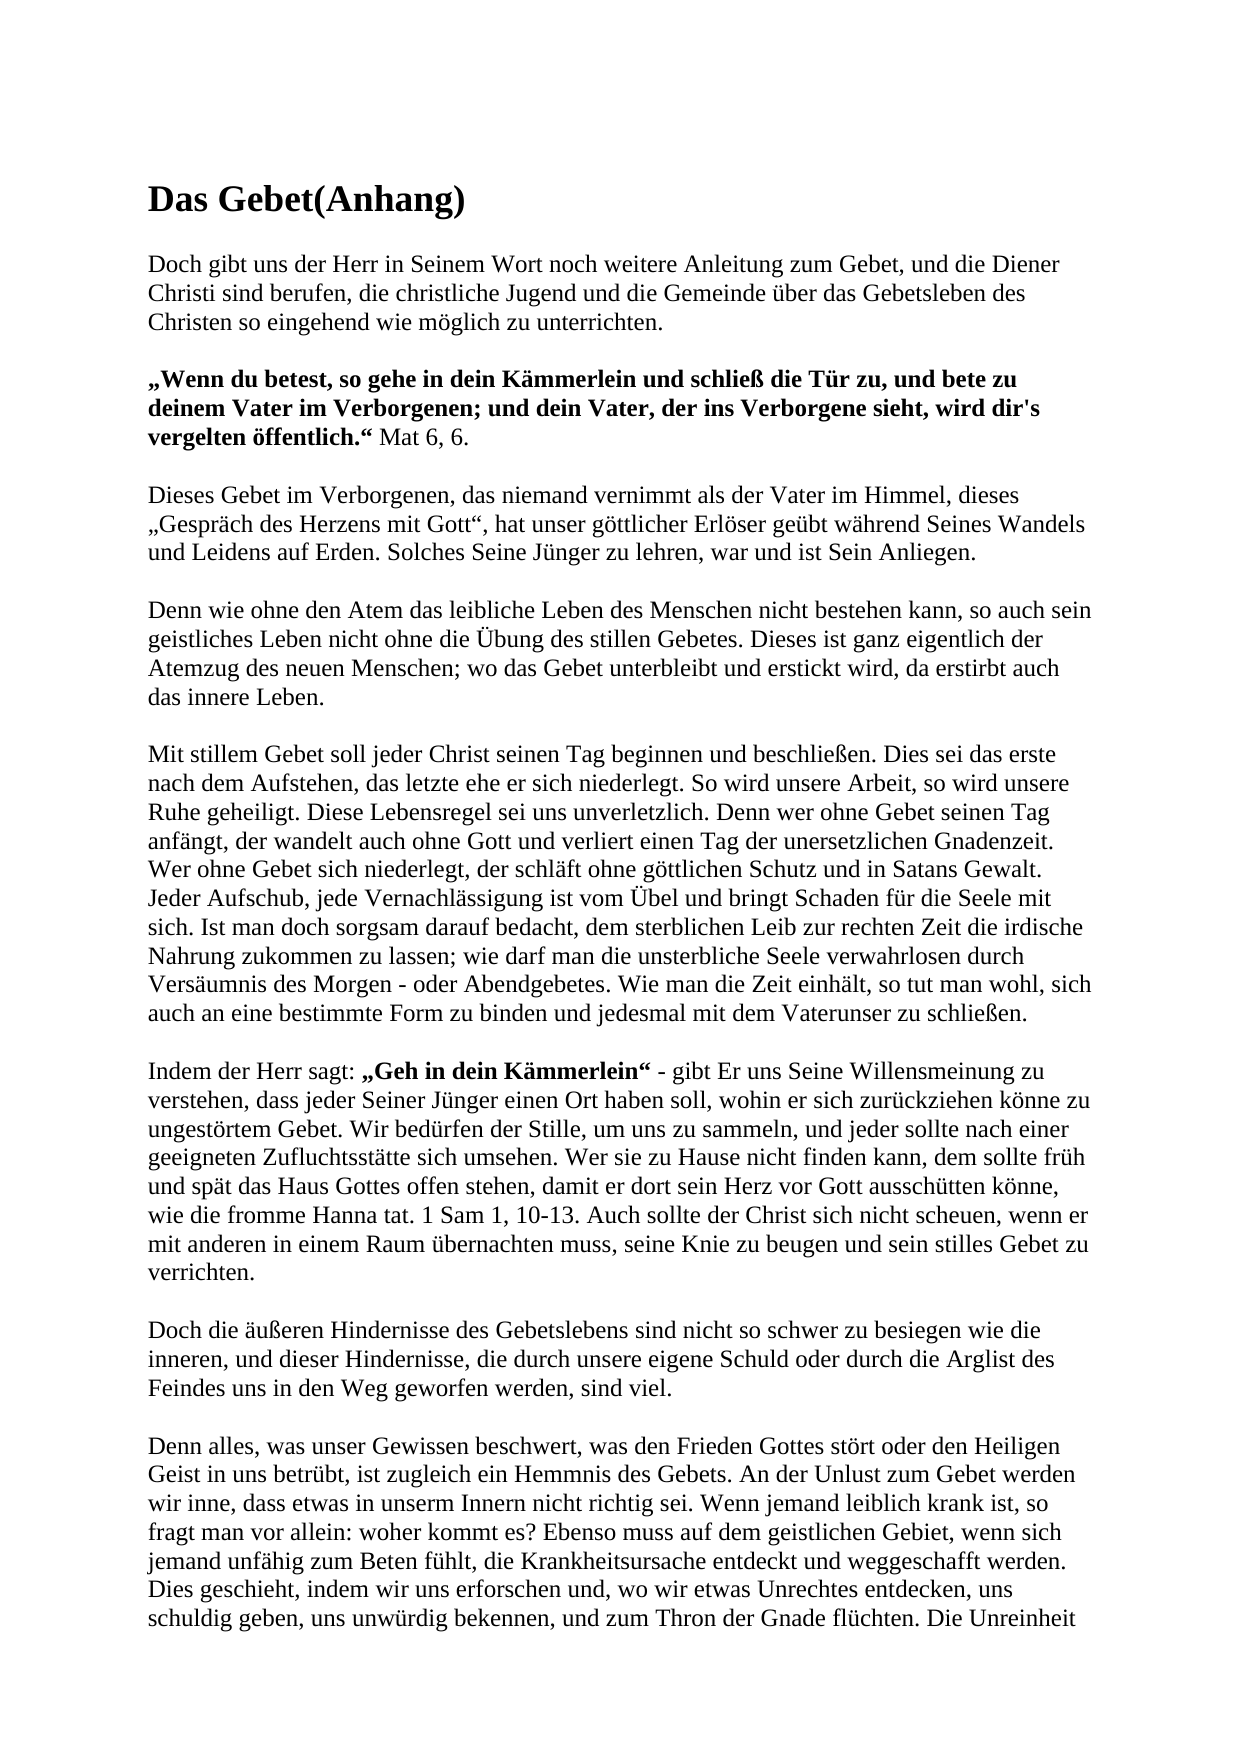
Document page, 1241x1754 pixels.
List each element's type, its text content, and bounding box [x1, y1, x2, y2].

text Mit stillem Gebet soll jeder Christ seinen Tag beginnen und beschließen. Dies sei das erste nach dem Aufstehen, das letzte ehe er sich niederlegt. So wird unsere Arbeit, so wird unsere Ruhe geheiligt. Diese Lebensregel sei uns unverletzlich. Denn wer ohne Gebet seinen Tag anfängt, der wandelt auch ohne Gott und verliert einen Tag der unersetzlichen Gnadenzeit. Wer ohne Gebet sich niederlegt, der schläft ohne göttlichen Schutz und in Satans Gewalt. Jeder Aufschub, jede Vernachlässigung ist vom Übel und bringt Schaden für die Seele mit sich. Ist man doch sorgsam darauf bedacht, dem sterblichen Leib zur rechten Zeit die irdische Nahrung zukommen zu lassen; wie darf man die unsterbliche Seele verwahrlosen durch Versäumnis des Morgen - oder Abendgebetes. Wie man die Zeit einhält, so tut man wohl, sich auch an eine bestimmte Form zu binden und jedesmal mit dem Vaterunser zu schließen. [148, 739, 1093, 1027]
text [148, 1431, 1093, 1632]
text Denn wie ohne den Atem das leibliche Leben des Menschen nicht bestehen kann, so auch sein geistliches Leben nicht ohne die Übung des stillen Gebetes. Dieses ist ganz eigentlich der Atemzug des neuen Menschen; wo das Gebet unterbleibt und erstickt wird, da erstirbt auch das innere Leben. [148, 595, 1093, 710]
text Dieses Gebet im Verborgenen, das niemand vernimmt als der Vater im Himmel, dieses „Gespräch des Herzens mit Gott“, hat unser göttlicher Erlöser geübt während Seines Wandels und Leidens auf Erden. Solches Seine Jünger zu lehren, war und ist Sein Anliegen. [148, 480, 1093, 566]
text „Wenn du betest, so gehe in dein Kämmerlein und schließ die Tür zu, und bete zu deinem Vater im Verborgenen; und dein Vater, der ins Verborgene sieht, wird dir's vergelten öffentlich.“ Mat 6, 6. [148, 364, 1093, 451]
subtitle Das Gebet(Anhang) [148, 177, 1093, 220]
text Doch gibt uns der Herr in Seinem Wort noch weitere Anleitung zum Gebet, und die Diener Christi sind berufen, die christliche Jugend und die Gemeinde über das Gebetsleben des Christen so eingehend wie möglich zu unterrichten. [148, 249, 1093, 335]
text Doch die äußeren Hindernisse des Gebetslebens sind nicht so schwer zu besiegen wie die inneren, und dieser Hindernisse, die durch unsere eigene Schuld oder durch die Arglist des Feindes uns in den Weg geworfen werden, sind viel. [148, 1315, 1093, 1402]
text Indem der Herr sagt: „Geh in dein Kämmerlein“ - gibt Er uns Seine Willensmeinung zu verstehen, dass jeder Seiner Jünger einen Ort haben soll, wohin er sich zurückziehen könne zu ungestörtem Gebet. Wir bedürfen der Stille, um uns zu sammeln, und jeder sollte nach einer geeigneten Zufluchtsstätte sich umsehen. Wer sie zu Hause nicht finden kann, dem sollte früh und spät das Haus Gottes offen stehen, damit er dort sein Herz vor Gott ausschütten könne, wie die fromme Hanna tat. 1 Sam 1, 10-13. Auch sollte der Christ sich nicht scheuen, wenn er mit anderen in einem Raum übernachten muss, seine Knie zu beugen und sein stilles Gebet zu verrichten. [148, 1056, 1093, 1286]
